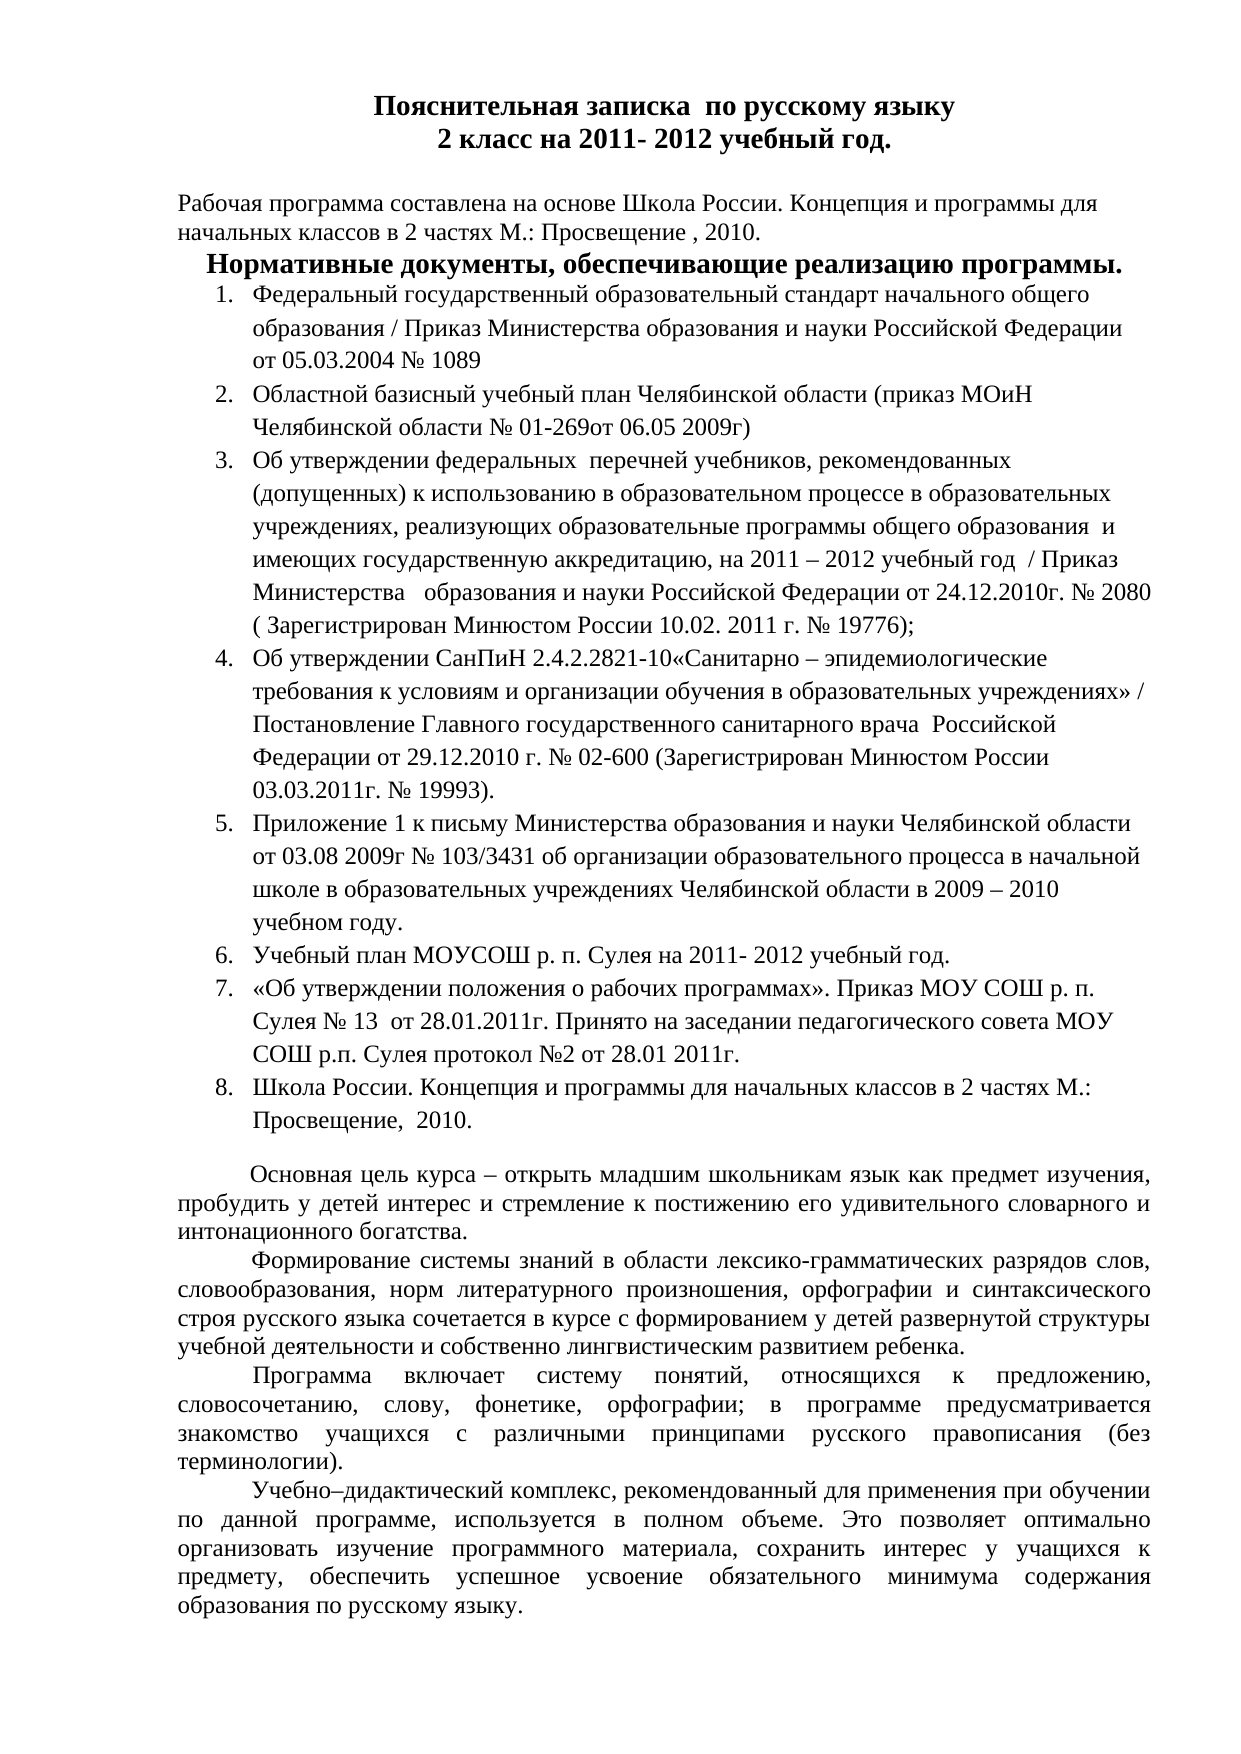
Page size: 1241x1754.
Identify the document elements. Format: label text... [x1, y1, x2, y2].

list «Об утверждении положения о рабочих программах». Приказ МОУ СОШ р. п. Сулея № 13 от 28.01.2011г. Принято на заседании педагогического совета МОУ СОШ р.п. Сулея протокол №2 от 28.01 2011г. [215, 973, 1152, 1068]
text Нормативные документы, обеспечивающие реализацию программы. [177, 246, 1152, 279]
text Рабочая программа составлена на основе Школа России. Концепция и программы для начальных классов в 2 частях М.: Просвещение , 2010. [177, 188, 1152, 246]
text Пояснительная записка по русскому языку [177, 88, 1152, 121]
list Приложение 1 к письму Министерства образования и науки Челябинской области от 03.08 2009г № 103/3431 об организации образовательного процесса в начальной школе в образовательных учреждениях Челябинской области в 2009 – 2010 учебном году. [215, 808, 1152, 936]
list Школа России. Концепция и программы для начальных классов в 2 частях М.: Просвещение, 2010. [215, 1072, 1152, 1134]
list Об утверждении СанПиН 2.4.2.2821-10«Санитарно – эпидемиологические требования к условиям и организации обучения в образовательных учреждениях» / Постановление Главного государственного санитарного врача Российской Федерации от 29.12.2010 г. № 02-600 (Зарегистрирован Минюстом России 03.03.2011г. № 19993). [215, 643, 1152, 804]
text Основная цель курса – открыть младшим школьникам язык как предмет изучения, пробудить у детей интерес и стремление к постижению его удивительного словарного и интонационного богатства. [177, 1159, 1152, 1245]
list Областной базисный учебный план Челябинской области (приказ МОиН Челябинской области № 01-269от 06.05 2009г) [215, 379, 1152, 440]
text 2 класс на 2011- 2012 учебный год. [177, 121, 1152, 155]
text Учебно–дидактический комплекс, рекомендованный для применения при обучении по данной программе, используется в полном объеме. Это позволяет оптимально организовать изучение программного материала, сохранить интерес у учащихся к предмету, обеспечить успешное усвоение обязательного минимума содержания образования по русскому языку. [177, 1475, 1152, 1619]
text Программа включает систему понятий, относящихся к предложению, словосочетанию, слову, фонетике, орфографии; в программе предусматривается знакомство учащихся с различными принципами русского правописания (без терминологии). [177, 1360, 1152, 1475]
text Формирование системы знаний в области лексико-грамматических разрядов слов, словообразования, норм литературного произношения, орфографии и синтаксического строя русского языка сочетается в курсе с формированием у детей развернутой структуры учебной деятельности и собственно лингвистическим развитием ребенка. [177, 1245, 1152, 1360]
list Об утверждении федеральных перечней учебников, рекомендованных (допущенных) к использованию в образовательном процессе в образовательных учреждениях, реализующих образовательные программы общего образования и имеющих государственную аккредитацию, на 2011 – 2012 учебный год / Приказ Министерства образования и науки Российской Федерации от 24.12.2010г. № 2080 ( Зарегистрирован Минюстом России 10.02. 2011 г. № 19776); [215, 445, 1152, 638]
list Федеральный государственный образовательный стандарт начального общего образования / Приказ Министерства образования и науки Российской Федерации от 05.03.2004 № 1089 [215, 279, 1152, 374]
list Учебный план МОУСОШ р. п. Сулея на 2011- 2012 учебный год. [215, 940, 1152, 969]
